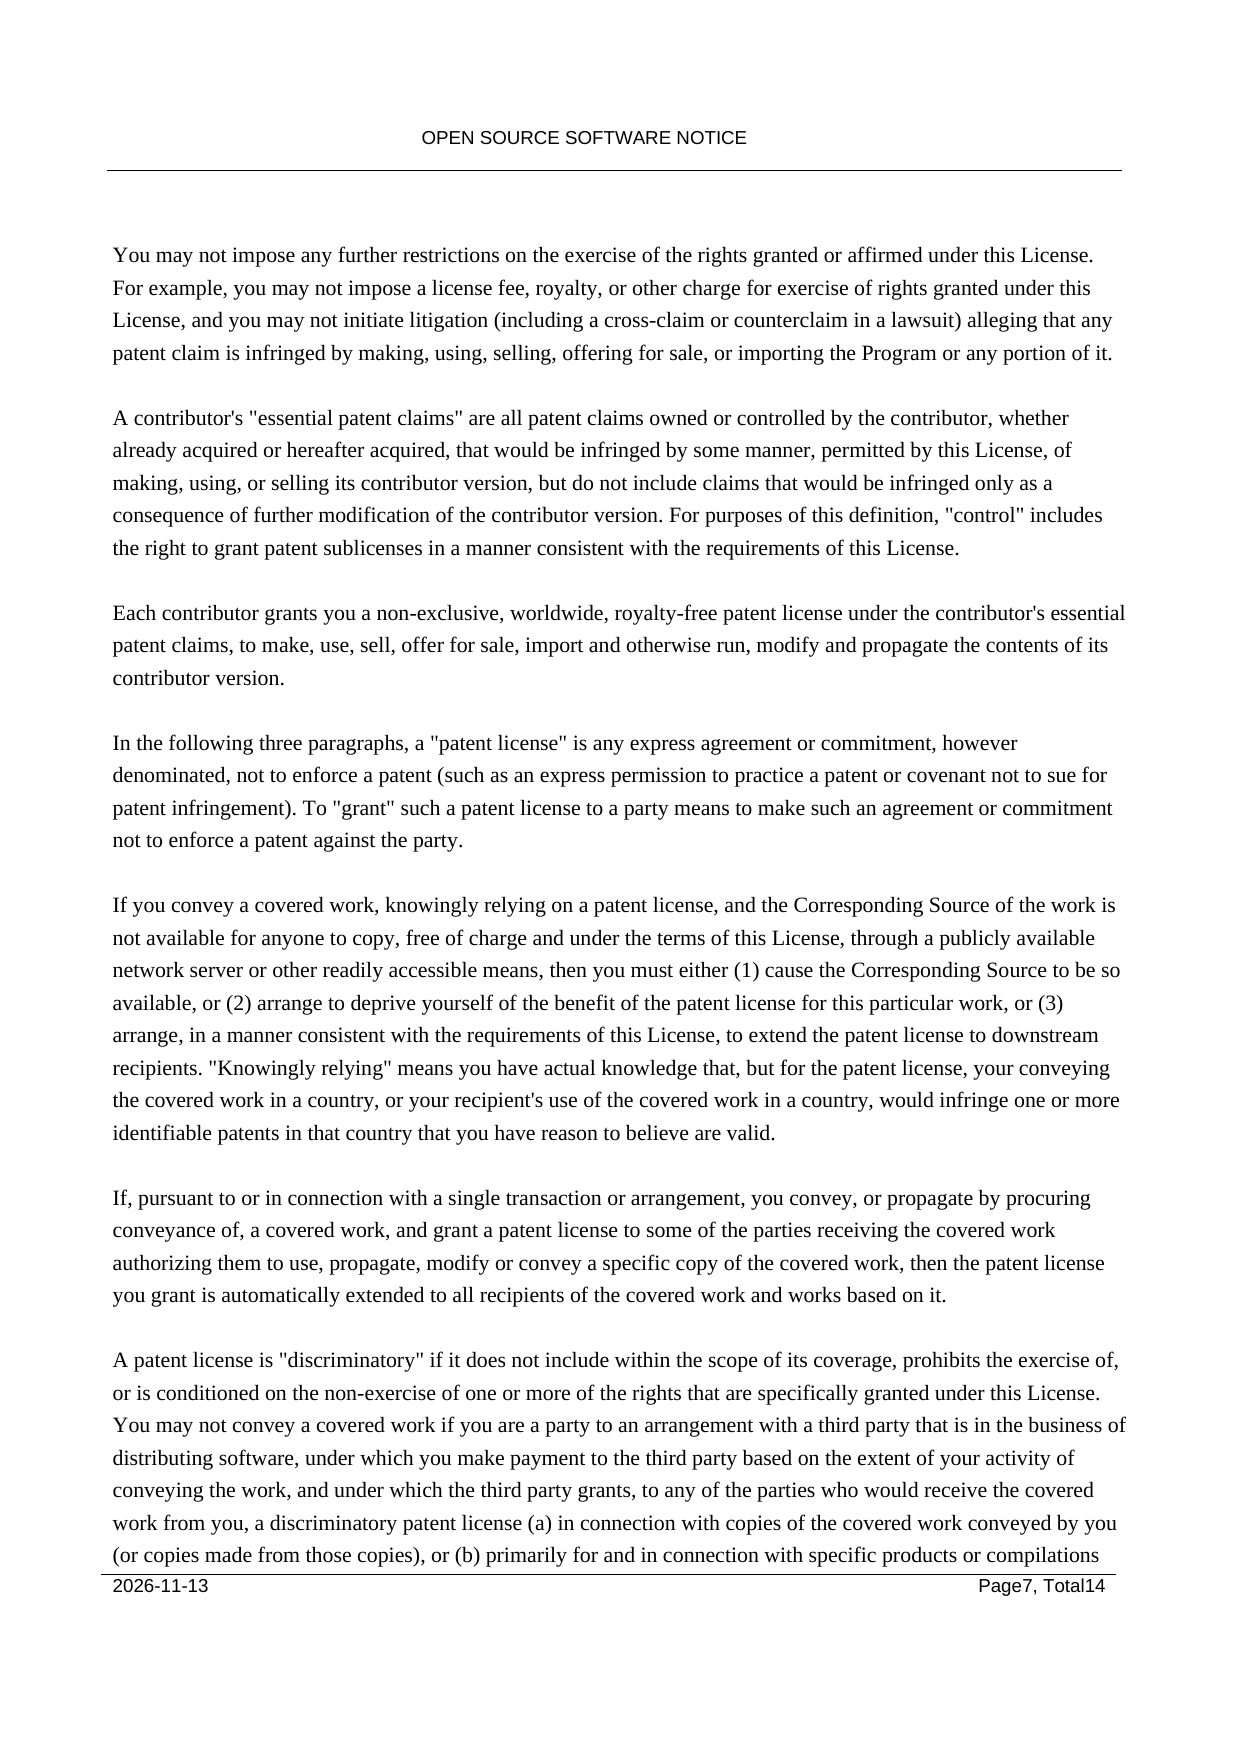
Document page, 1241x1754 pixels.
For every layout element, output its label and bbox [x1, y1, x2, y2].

text [112, 206, 1128, 1571]
